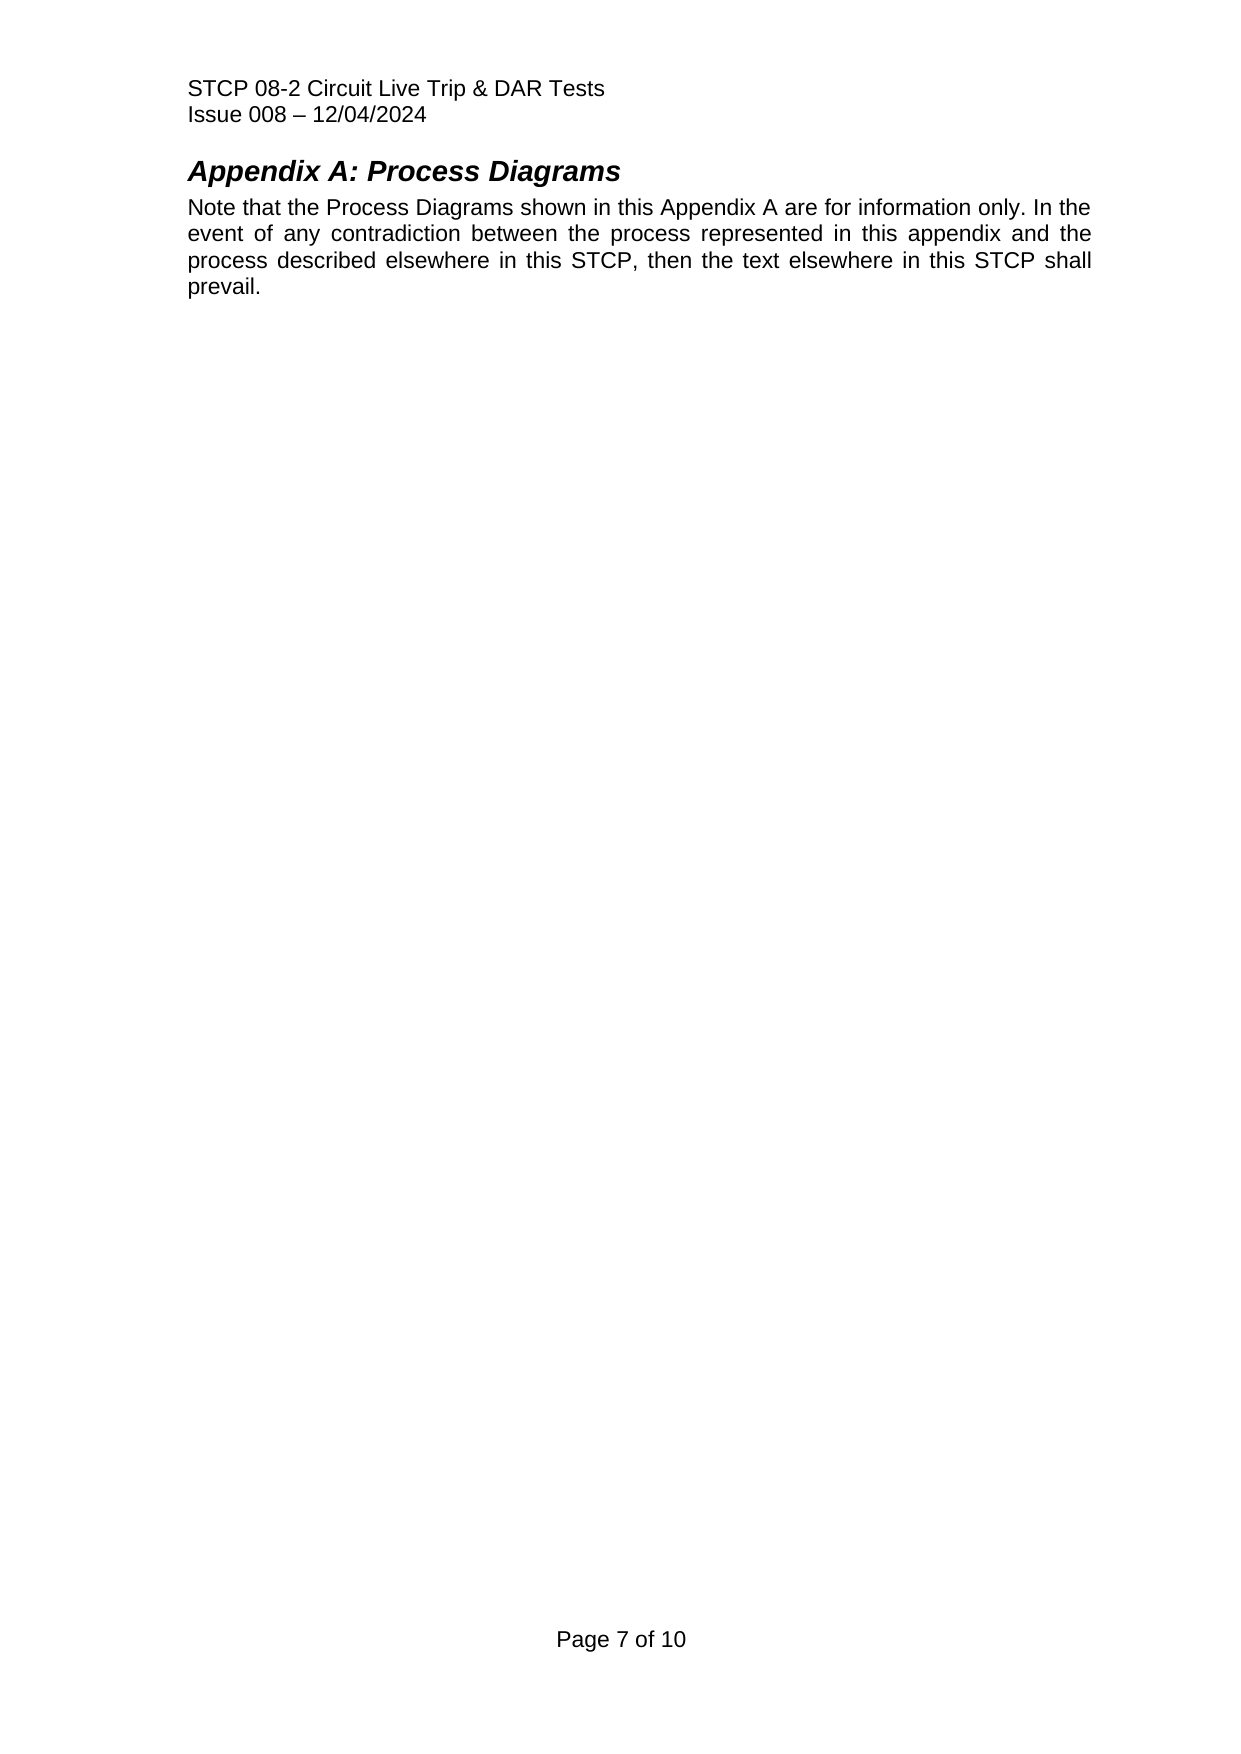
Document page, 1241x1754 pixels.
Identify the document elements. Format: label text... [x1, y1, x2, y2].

subtitle Appendix A: Process Diagrams [187, 154, 1092, 188]
text Note that the Process Diagrams shown in this Appendix A are for information only. In the event of any contradiction between the process represented in this appendix and the process described elsewhere in this STCP, then the text elsewhere in this STCP shall prevail. [187, 194, 1092, 299]
